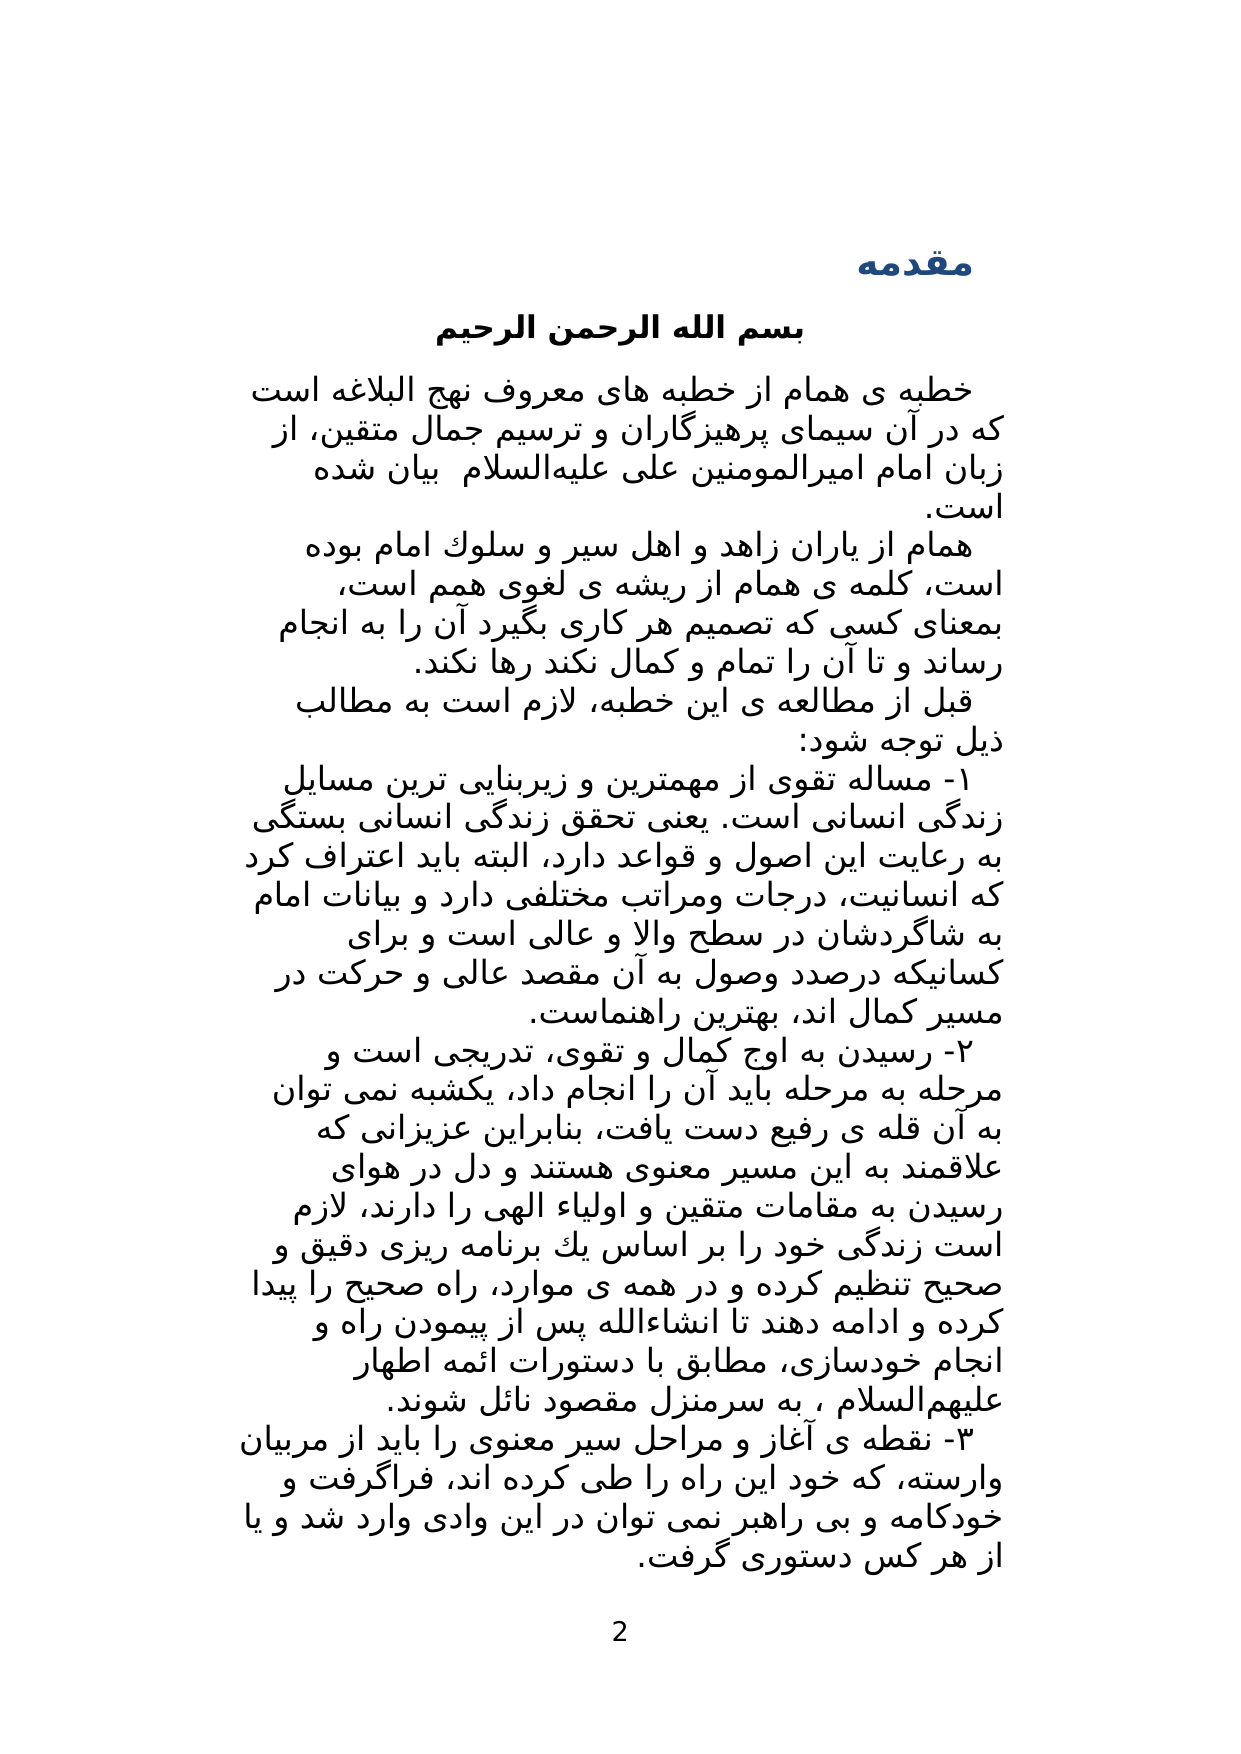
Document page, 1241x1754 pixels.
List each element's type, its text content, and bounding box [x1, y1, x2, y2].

subtitle مقدمه [236, 241, 1004, 284]
text ١- مساله تقوى از مهمترين و زيربنايى ترين مسايل زندگى انسانى است. يعنى تحقق زندگى انسانى بستگى به رعايت اين اصول و قواعد دارد، البته بايد اعتراف كرد كه انسانيت، درجات ومراتب مختلفى دارد و بيانات امام به شاگردشان در سطح والا و عالى است و براى كسانيكه درصدد وصول به آن مقصد عالى و حركت در مسير كمال اند، بهترين راهنماست. [236, 759, 1004, 1031]
text ٣- نقطه ى آغاز و مراحل سير معنوى را بايد از مربيان وارسته، كه خود اين راه را طى كرده اند، فراگرفت و خودكامه و بى راهبر نمى توان در اين وادى وارد شد و يا از هر كس دستورى گرفت. [236, 1419, 1004, 1575]
text همام از ياران زاهد و اهل سير و سلوك امام بوده است، كلمه ى همام از ريشه ى لغوى همم است، بمعناى كسى كه تصميم هر كارى بگيرد آن را به انجام رساند و تا آن را تمام و كمال نكند رها نكند. [236, 526, 1004, 681]
text قبل از مطالعه ى اين خطبه، لازم است به مطالب ذيل توجه شود: [236, 681, 1004, 759]
text بسم الله الرحمن الرحيم [236, 309, 1004, 346]
text ٢- رسيدن به اوج كمال و تقوى، تدريجى است و مرحله به مرحله بايد آن را انجام داد، يكشبه نمى توان به آن قله ى رفيع دست يافت، بنابراين عزيزانى كه علاقمند به اين مسير معنوى هستند و دل در هواى رسيدن به مقامات متقين و اولياء الهى را دارند، لازم است زندگى خود را بر اساس يك برنامه ريزى دقيق و صحيح تنظيم كرده و در همه ى موارد، راه صحيح را پيدا كرده و ادامه دهند تا انشاءالله پس از پيمودن راه و انجام خودسازى، مطابق با دستورات ائمه اطهار عليهم‌السلام ، به سرمنزل مقصود نائل شوند. [236, 1031, 1004, 1419]
text خطبه ى همام از خطبه هاى معروف نهج البلاغه است كه در آن سيماى پرهيزگاران و ترسيم جمال متقين، از زبان امام اميرالمومنين على عليه‌السلام بيان شده است. [236, 371, 1004, 526]
